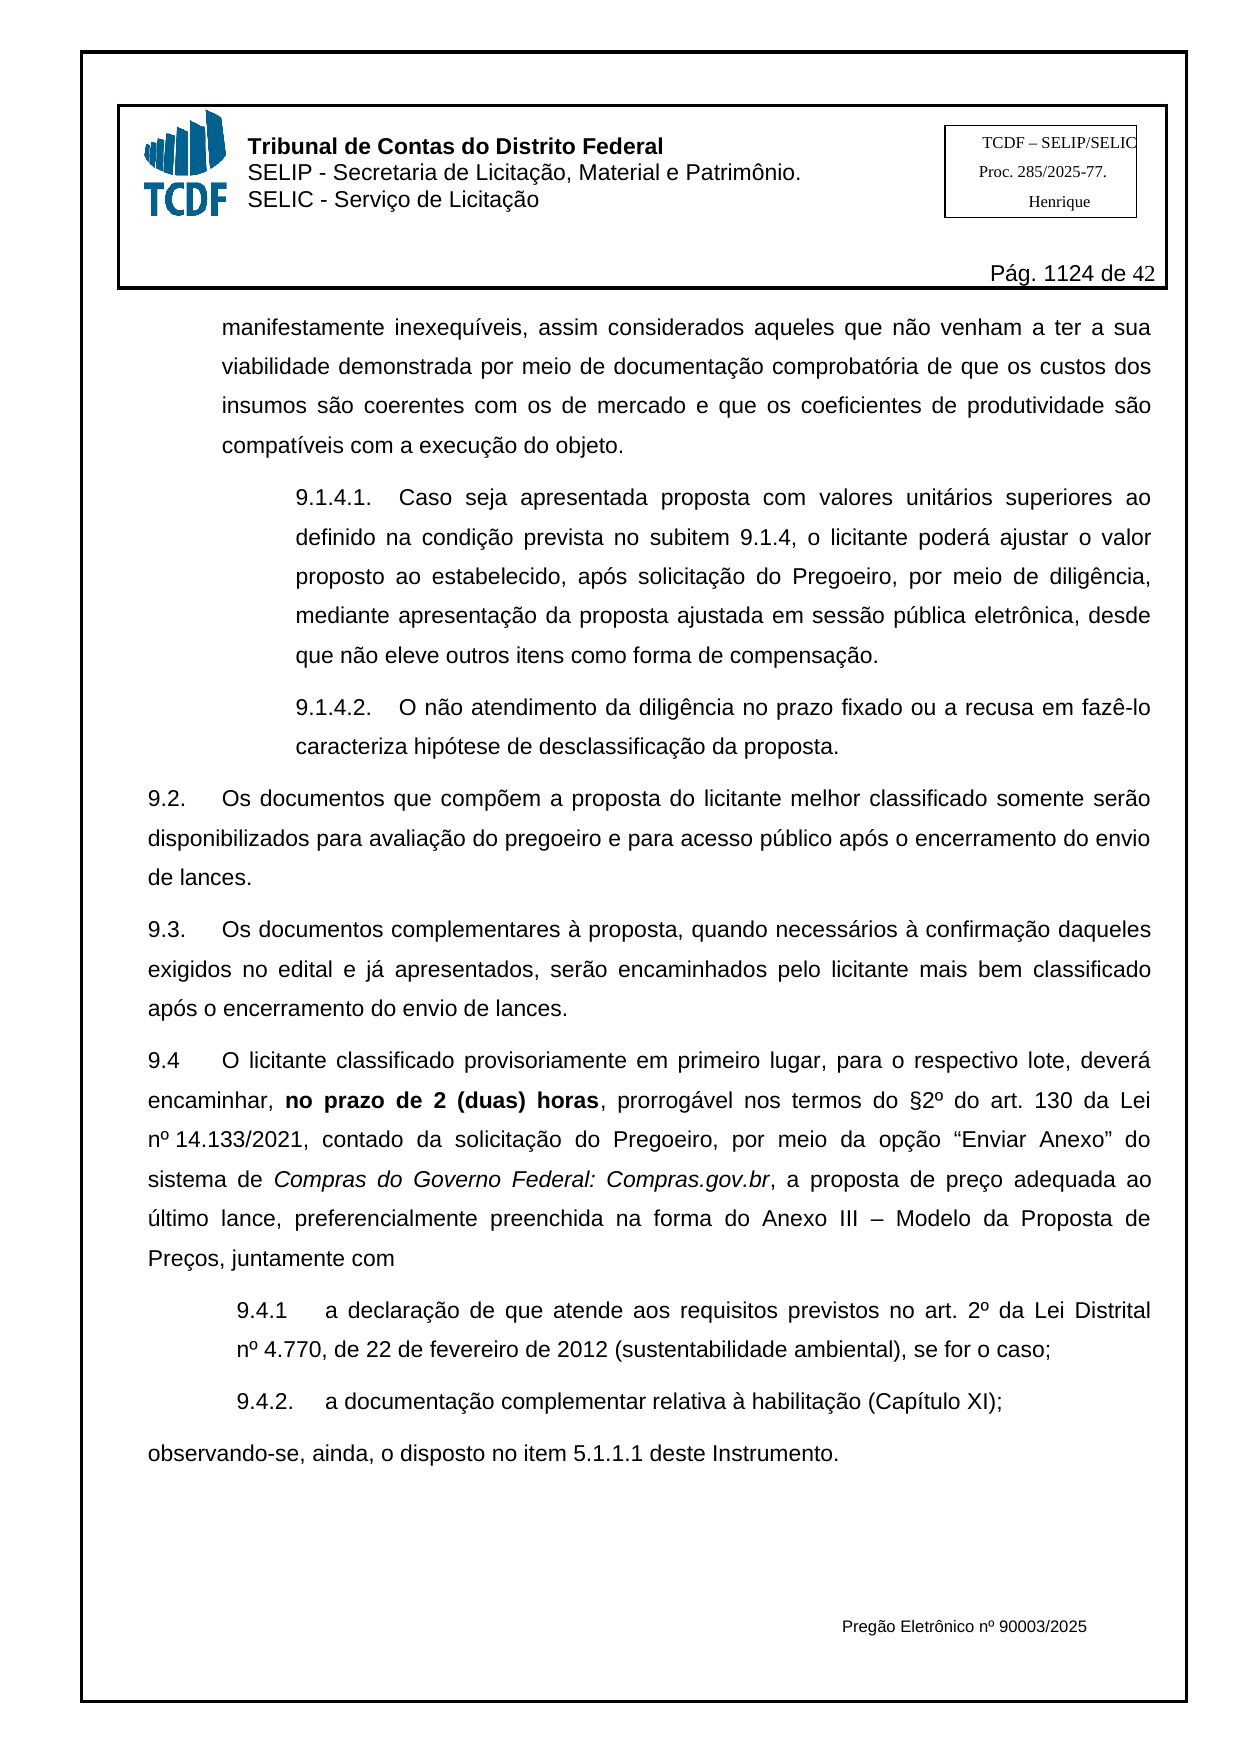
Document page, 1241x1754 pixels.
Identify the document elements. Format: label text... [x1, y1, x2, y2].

text 9.1.4.2. O não atendimento da diligência no prazo fixado ou a recusa em fazê-lo caracteriza hipótese de desclassificação da proposta. [295, 694, 1152, 760]
text 9.1.4.1. Caso seja apresentada proposta com valores unitários superiores ao definido na condição prevista no subitem 9.1.4, o licitante poderá ajustar o valor proposto ao estabelecido, após solicitação do Pregoeiro, por meio de diligência, mediante apresentação da proposta ajustada em sessão pública eletrônica, desde que não eleve outros itens como forma de compensação. [295, 484, 1152, 668]
text 9.4 O licitante classificado provisoriamente em primeiro lugar, para o respectivo lote, deverá encaminhar, no prazo de 2 (duas) horas, prorrogável nos termos do §2º do art. 130 da Lei nº 14.133/2021, contado da solicitação do Pregoeiro, por meio da opção “Enviar Anexo” do sistema de Compras do Governo Federal: Compras.gov.br, a proposta de preço adequada ao último lance, preferencialmente preenchida na forma do Anexo III – Modelo da Proposta de Preços, juntamente com [148, 1047, 1152, 1271]
text 9.4.1 a declaração de que atende aos requisitos previstos no art. 2º da Lei Distrital nº 4.770, de 22 de fevereiro de 2012 (sustentabilidade ambiental), se for o caso; [236, 1297, 1152, 1362]
text observando-se, ainda, o disposto no item 5.1.1.1 deste Instrumento. [148, 1440, 1152, 1466]
text 9.4.2. a documentação complementar relativa à habilitação (Capítulo XI); [236, 1388, 1152, 1414]
text 9.2. Os documentos que compõem a proposta do licitante melhor classificado somente serão disponibilizados para avaliação do pregoeiro e para acesso público após o encerramento do envio de lances. [148, 785, 1152, 891]
picture [129, 107, 241, 218]
text 9.3. Os documentos complementares à proposta, quando necessários à confirmação daqueles exigidos no edital e já apresentados, serão encaminhados pelo licitante mais bem classificado após o encerramento do envio de lances. [148, 916, 1152, 1022]
